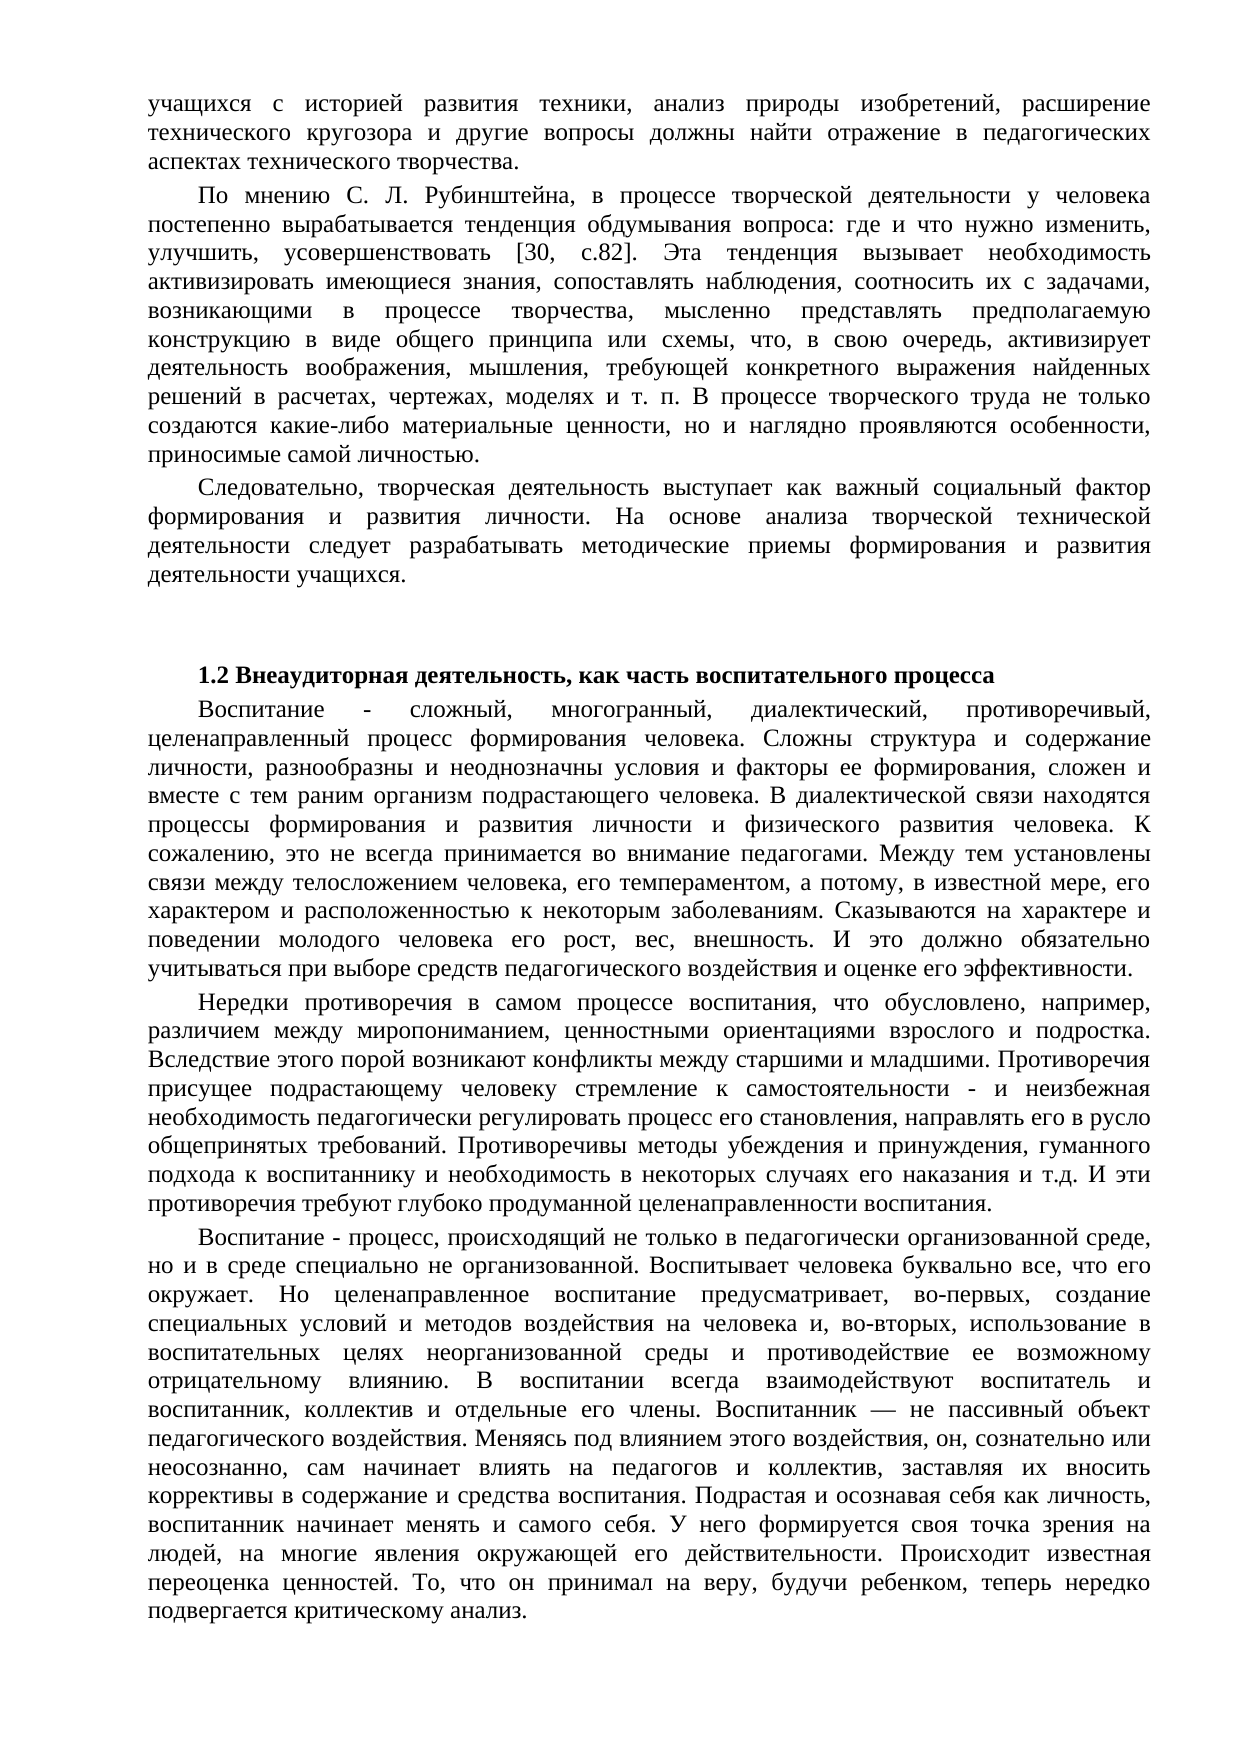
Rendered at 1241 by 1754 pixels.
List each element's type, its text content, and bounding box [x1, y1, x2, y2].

text По мнению С. Л. Рубинштейна, в процессе творческой деятельности у человека постепенно вырабатывается тенденция обдумывания вопроса: где и что нужно изменить, улучшить, усовершенствовать [30, с.82]. Эта тенденция вызывает необходимость активизировать имеющиеся знания, сопоставлять наблюдения, соотносить их с задачами, возникающими в процессе творчества, мысленно представлять предполагаемую конструкцию в виде общего принципа или схемы, что, в свою очередь, активизирует деятельность воображения, мышления, требующей конкретного выражения найденных решений в расчетах, чертежах, моделях и т. п. В процессе творческого труда не только создаются какие-либо материальные ценности, но и наглядно проявляются особенности, приносимые самой личностью. [148, 180, 1152, 467]
text 1.2 Внеаудиторная деятельность, как часть воспитательного процесса [148, 660, 1152, 689]
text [148, 88, 1152, 175]
text Воспитание - процесс, происходящий не только в педагогически организованной среде, но и в среде специально не организованной. Воспитывает человека буквально все, что его окружает. Но целенаправленное воспитание предусматривает, во-первых, создание специальных условий и методов воздействия на человека и, во-вторых, использование в воспитательных целях неорганизованной среды и противодействие ее возможному отрицательному влиянию. В воспитании всегда взаимодействуют воспитатель и воспитанник, коллектив и отдельные его члены. Воспитанник — не пассивный объект педагогического воздействия. Меняясь под влиянием этого воздействия, он, сознательно или неосознанно, сам начинает влиять на педагогов и коллектив, заставляя их вносить коррективы в содержание и средства воспитания. Подрастая и осознавая себя как личность, воспитанник начинает менять и самого себя. У него формируется своя точка зрения на людей, на многие явления окружающей его действительности. Происходит известная переоценка ценностей. То, что он принимал на веру, будучи ребенком, теперь нередко подвергается критическому анализ. [148, 1222, 1152, 1624]
text Воспитание - сложный, многогранный, диалектический, противоречивый, целенаправленный процесс формирования человека. Сложны структура и содержание личности, разнообразны и неоднозначны условия и факторы ее формирования, сложен и вместе с тем раним организм подрастающего человека. В диалектической связи находятся процессы формирования и развития личности и физического развития человека. К сожалению, это не всегда принимается во внимание педагогами. Между тем установлены связи между телосложением человека, его темпераментом, а потому, в известной мере, его характером и расположенностью к некоторым заболеваниям. Сказываются на характере и поведении молодого человека его рост, вес, внешность. И это должно обязательно учитываться при выборе средств педагогического воздействия и оценке его эффективности. [148, 694, 1152, 982]
text Нередки противоречия в самом процессе воспитания, что обусловлено, например, различием между миропониманием, ценностными ориентациями взрослого и подростка. Вследствие этого порой возникают конфликты между старшими и младшими. Противоречия присущее подрастающему человеку стремление к самостоятельности - и неизбежная необходимость педагогически регулировать процесс его становления, направлять его в русло общепринятых требований. Противоречивы методы убеждения и принуждения, гуманного подхода к воспитаннику и необходимость в некоторых случаях его наказания и т.д. И эти противоречия требуют глубоко продуманной целенаправленности воспитания. [148, 987, 1152, 1217]
text Следовательно, творческая деятельность выступает как важный социальный фактор формирования и развития личности. На основе анализа творческой технической деятельности следует разрабатывать методические приемы формирования и развития деятельности учащихся. [148, 472, 1152, 587]
